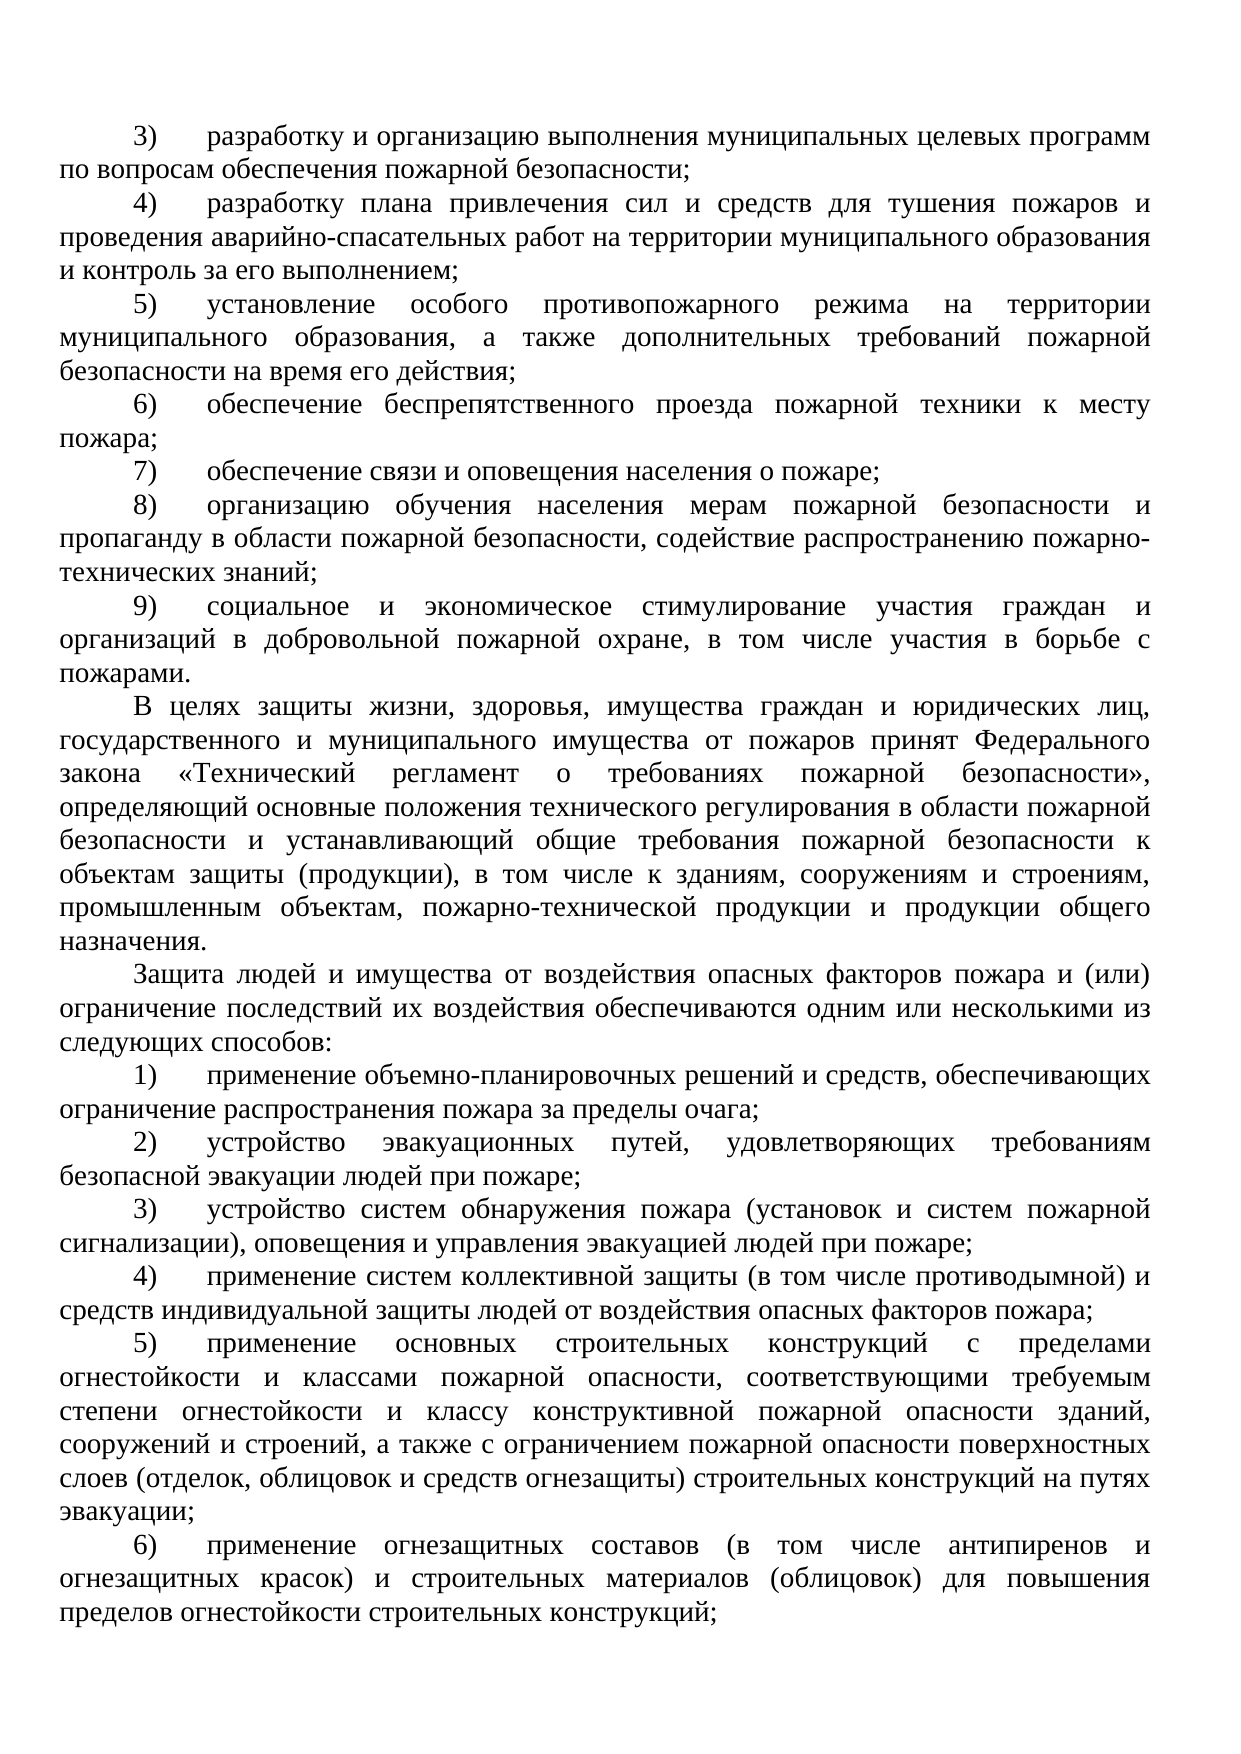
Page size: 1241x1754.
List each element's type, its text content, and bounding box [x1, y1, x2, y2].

list установление особого противопожарного режима на территории муниципального образования, а также дополнительных требований пожарной безопасности на время его действия; [59, 286, 1152, 386]
list обеспечение беспрепятственного проезда пожарной техники к месту пожара; [59, 386, 1152, 453]
text В целях защиты жизни, здоровья, имущества граждан и юридических лиц, государственного и муниципального имущества от пожаров принят Федерального закона «Технический регламент о требованиях пожарной безопасности», определяющий основные положения технического регулирования в области пожарной безопасности и устанавливающий общие требования пожарной безопасности к объектам защиты (продукции), в том числе к зданиям, сооружениям и строениям, промышленным объектам, пожарно-технической продукции и продукции общего назначения. [59, 688, 1152, 957]
list применение огнезащитных составов (в том числе антипиренов и огнезащитных красок) и строительных материалов (облицовок) для повышения пределов огнестойкости строительных конструкций; [59, 1527, 1152, 1627]
list разработку плана привлечения сил и средств для тушения пожаров и проведения аварийно-спасательных работ на территории муниципального образования и контроль за его выполнением; [59, 185, 1152, 286]
list применение объемно-планировочных решений и средств, обеспечивающих ограничение распространения пожара за пределы очага; [59, 1057, 1152, 1124]
list устройство эвакуационных путей, удовлетворяющих требованиям безопасной эвакуации людей при пожаре; [59, 1124, 1152, 1191]
text Защита людей и имущества от воздействия опасных факторов пожара и (или) ограничение последствий их воздействия обеспечиваются одним или несколькими из следующих способов: [59, 957, 1152, 1057]
list обеспечение связи и оповещения населения о пожаре; [59, 453, 1152, 487]
list организацию обучения населения мерам пожарной безопасности и пропаганду в области пожарной безопасности, содействие распространению пожарно-технических знаний; [59, 487, 1152, 588]
list применение основных строительных конструкций с пределами огнестойкости и классами пожарной опасности, соответствующими требуемым степени огнестойкости и классу конструктивной пожарной опасности зданий, сооружений и строений, а также с ограничением пожарной опасности поверхностных слоев (отделок, облицовок и средств огнезащиты) строительных конструкций на путях эвакуации; [59, 1326, 1152, 1527]
list социальное и экономическое стимулирование участия граждан и организаций в добровольной пожарной охране, в том числе участия в борьбе с пожарами. [59, 588, 1152, 688]
list устройство систем обнаружения пожара (установок и систем пожарной сигнализации), оповещения и управления эвакуацией людей при пожаре; [59, 1191, 1152, 1258]
list применение систем коллективной защиты (в том числе противодымной) и средств индивидуальной защиты людей от воздействия опасных факторов пожара; [59, 1258, 1152, 1326]
list разработку и организацию выполнения муниципальных целевых программ по вопросам обеспечения пожарной безопасности; [59, 118, 1152, 185]
